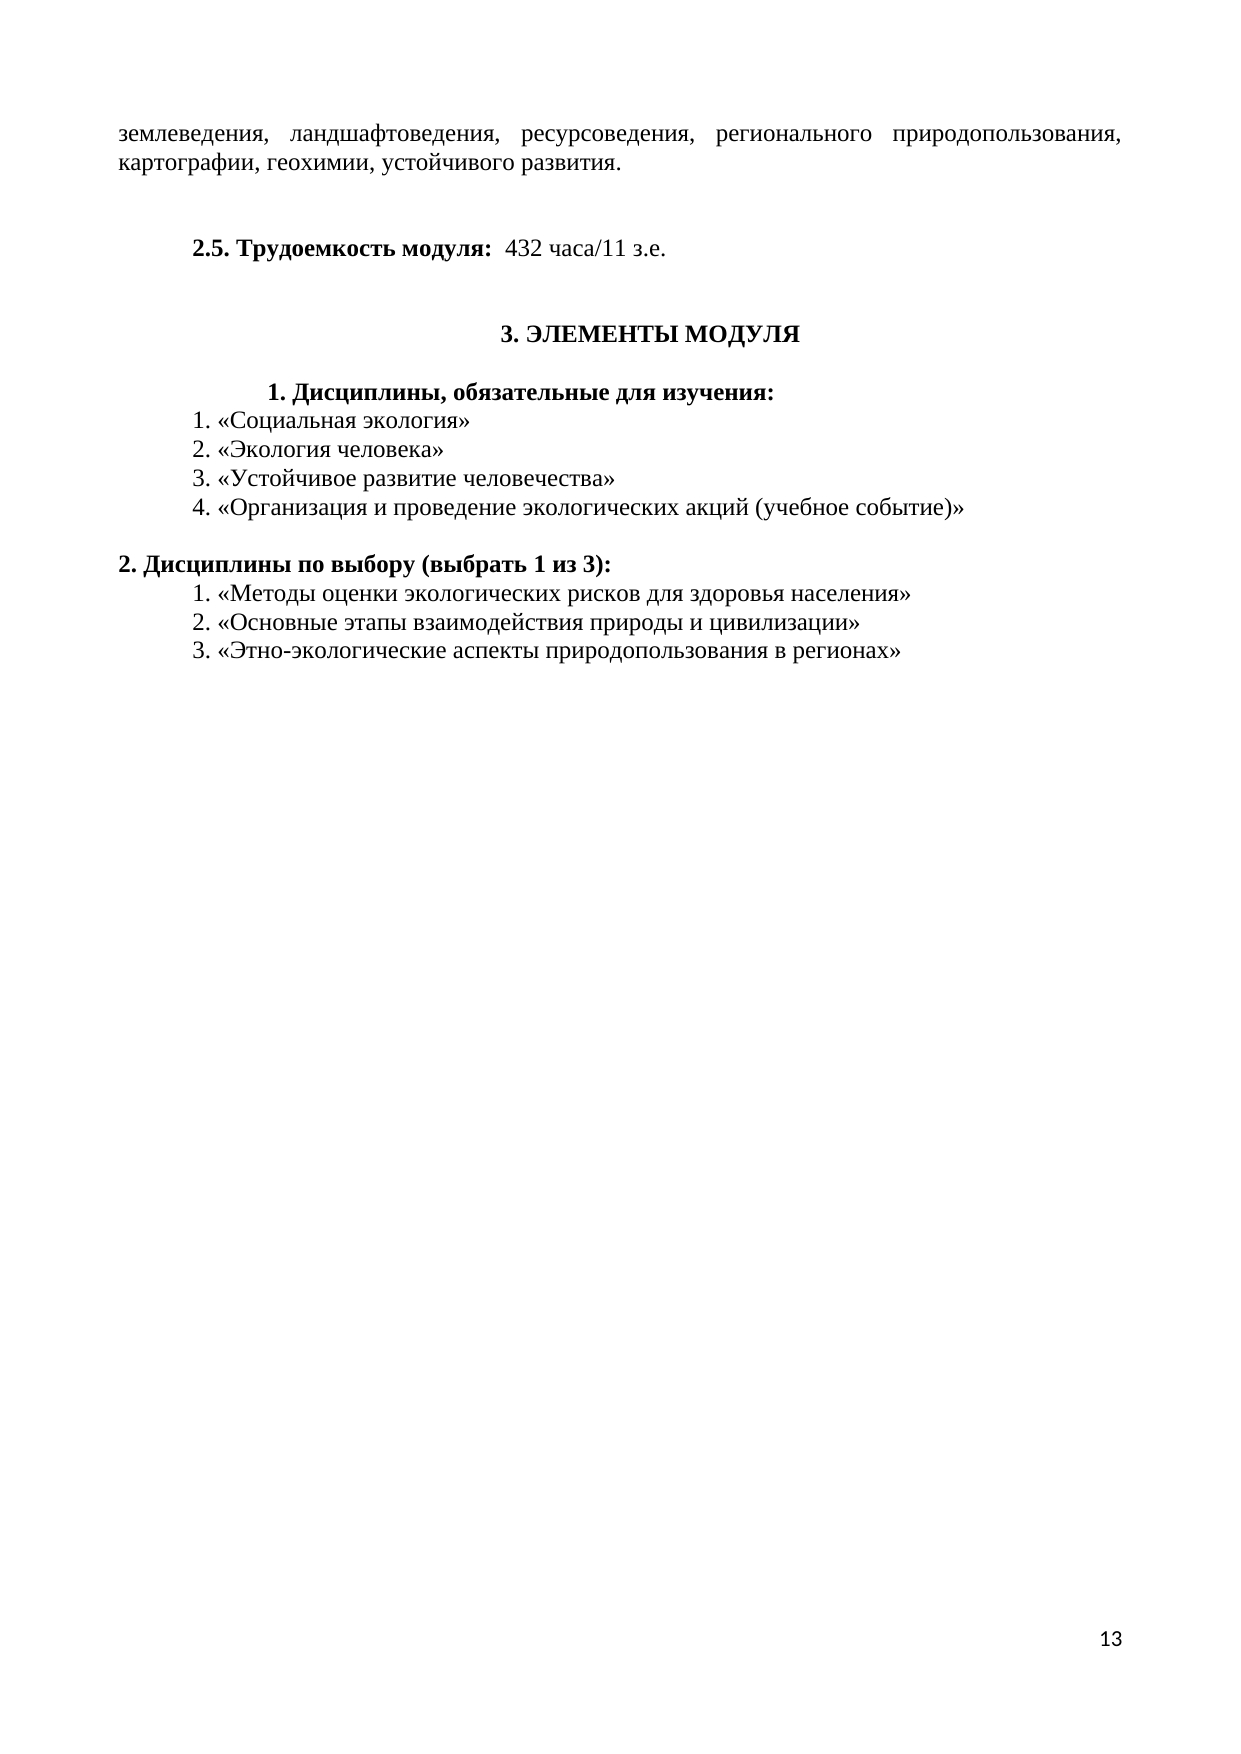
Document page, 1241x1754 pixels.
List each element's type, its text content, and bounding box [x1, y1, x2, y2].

list 1. Дисциплины, обязательные для изучения: [267, 377, 1110, 406]
text 2. Дисциплины по выбору (выбрать 1 из 3): [118, 549, 1110, 578]
text 4. «Организация и проведение экологических акций (учебное событие)» [118, 492, 1108, 521]
text 2. «Экология человека» [118, 434, 1108, 463]
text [118, 118, 1122, 176]
text 2.5. Трудоемкость модуля: 432 часа/11 з.е. [118, 233, 1108, 262]
text 1. «Методы оценки экологических рисков для здоровья населения» [118, 578, 1108, 607]
text 3. ЭЛЕМЕНТЫ МОДУЛЯ [118, 319, 1108, 348]
text 3. «Устойчивое развитие человечества» [118, 463, 1108, 492]
text 2. «Основные этапы взаимодействия природы и цивилизации» [118, 607, 1108, 636]
text 3. «Этно-экологические аспекты природопользования в регионах» [118, 636, 1108, 664]
text 1. «Социальная экология» [118, 406, 1108, 434]
